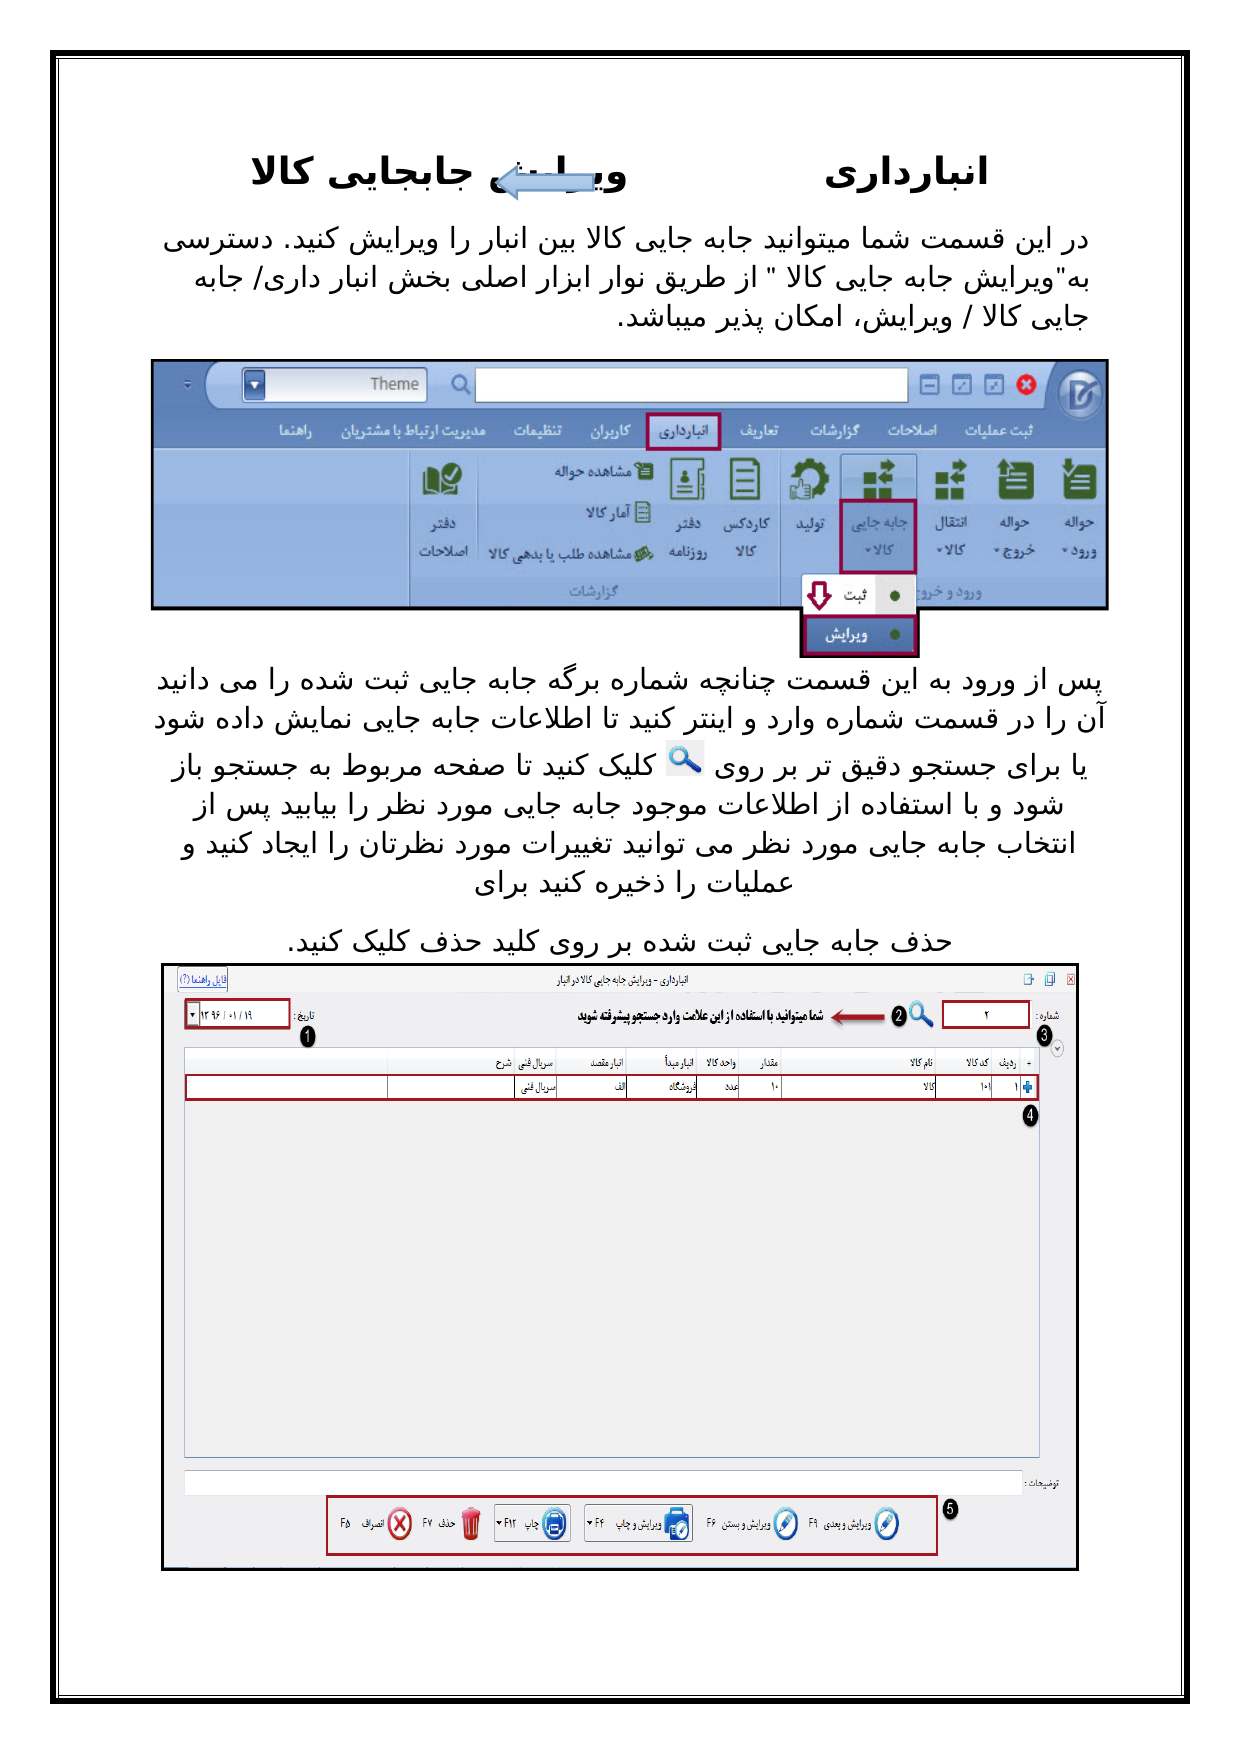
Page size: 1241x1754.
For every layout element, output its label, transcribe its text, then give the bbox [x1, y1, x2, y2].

text انبارداری ویرایش جابجایی کالا [150, 150, 1090, 194]
picture [150, 359, 1109, 658]
picture [164, 966, 1076, 1568]
text در این قسمت شما میتوانید جابه جایی کالا بین انبار را ویرایش کنید. دسترسی به"ویرایش جابه جایی کالا " از طریق نوار ابزار اصلی بخش انبار داری/ جابه جایی کالا / ویرایش، امکان پذیر میباشد. [150, 221, 1090, 333]
picture [665, 740, 705, 776]
